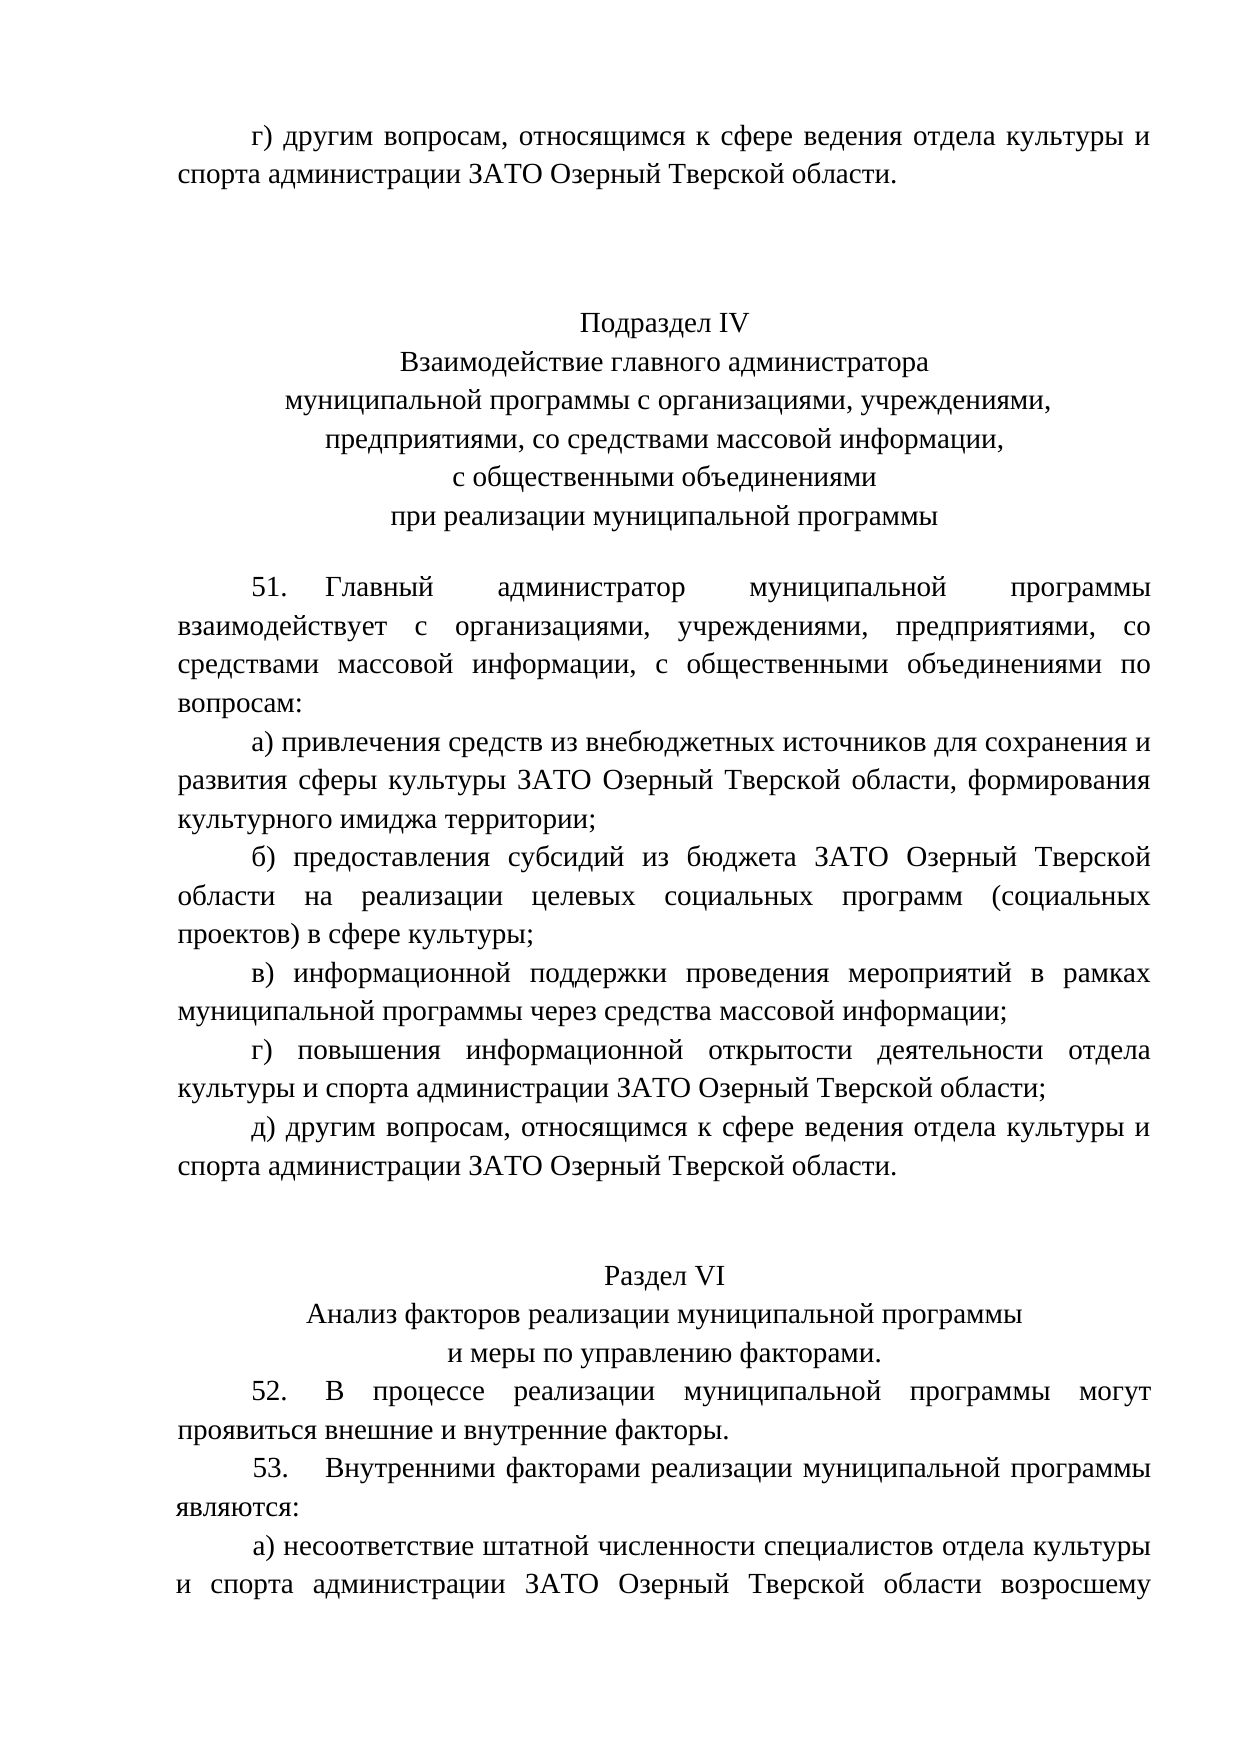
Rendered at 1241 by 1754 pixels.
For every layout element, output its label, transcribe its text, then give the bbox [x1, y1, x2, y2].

text в) информационной поддержки проведения мероприятий в рамках муниципальной программы через средства массовой информации; [177, 955, 1152, 1027]
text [176, 1528, 1152, 1600]
text г) повышения информационной открытости деятельности отдела культуры и спорта администрации ЗАТО Озерный Тверской области; [177, 1032, 1152, 1104]
text и меры по управлению факторами. [177, 1335, 1152, 1368]
text муниципальной программы с организациями, учреждениями, предприятиями, со средствами массовой информации, [177, 382, 1152, 454]
text Взаимодействие главного администратора [177, 344, 1152, 377]
text Подраздел IV [177, 305, 1152, 339]
text с общественными объединениями [177, 459, 1152, 493]
text б) предоставления субсидий из бюджета ЗАТО Озерный Тверской области на реализации целевых социальных программ (социальных проектов) в сфере культуры; [177, 839, 1152, 950]
text Раздел VI [177, 1258, 1152, 1291]
text при реализации муниципальной программы [177, 498, 1152, 532]
text 52. В процессе реализации муниципальной программы могут проявиться внешние и внутренние факторы. [177, 1373, 1152, 1446]
text д) другим вопросам, относящимся к сфере ведения отдела культуры и спорта администрации ЗАТО Озерный Тверской области. [177, 1109, 1152, 1181]
text 53. Внутренними факторами реализации муниципальной программы являются: [176, 1451, 1152, 1523]
text 51. Главный администратор муниципальной программы взаимодействует с организациями, учреждениями, предприятиями, со средствами массовой информации, с общественными объединениями по вопросам: [177, 569, 1152, 719]
text г) другим вопросам, относящимся к сфере ведения отдела культуры и спорта администрации ЗАТО Озерный Тверской области. [177, 118, 1152, 190]
text а) привлечения средств из внебюджетных источников для сохранения и развития сферы культуры ЗАТО Озерный Тверской области, формирования культурного имиджа территории; [177, 724, 1152, 834]
text Анализ факторов реализации муниципальной программы [177, 1296, 1152, 1330]
